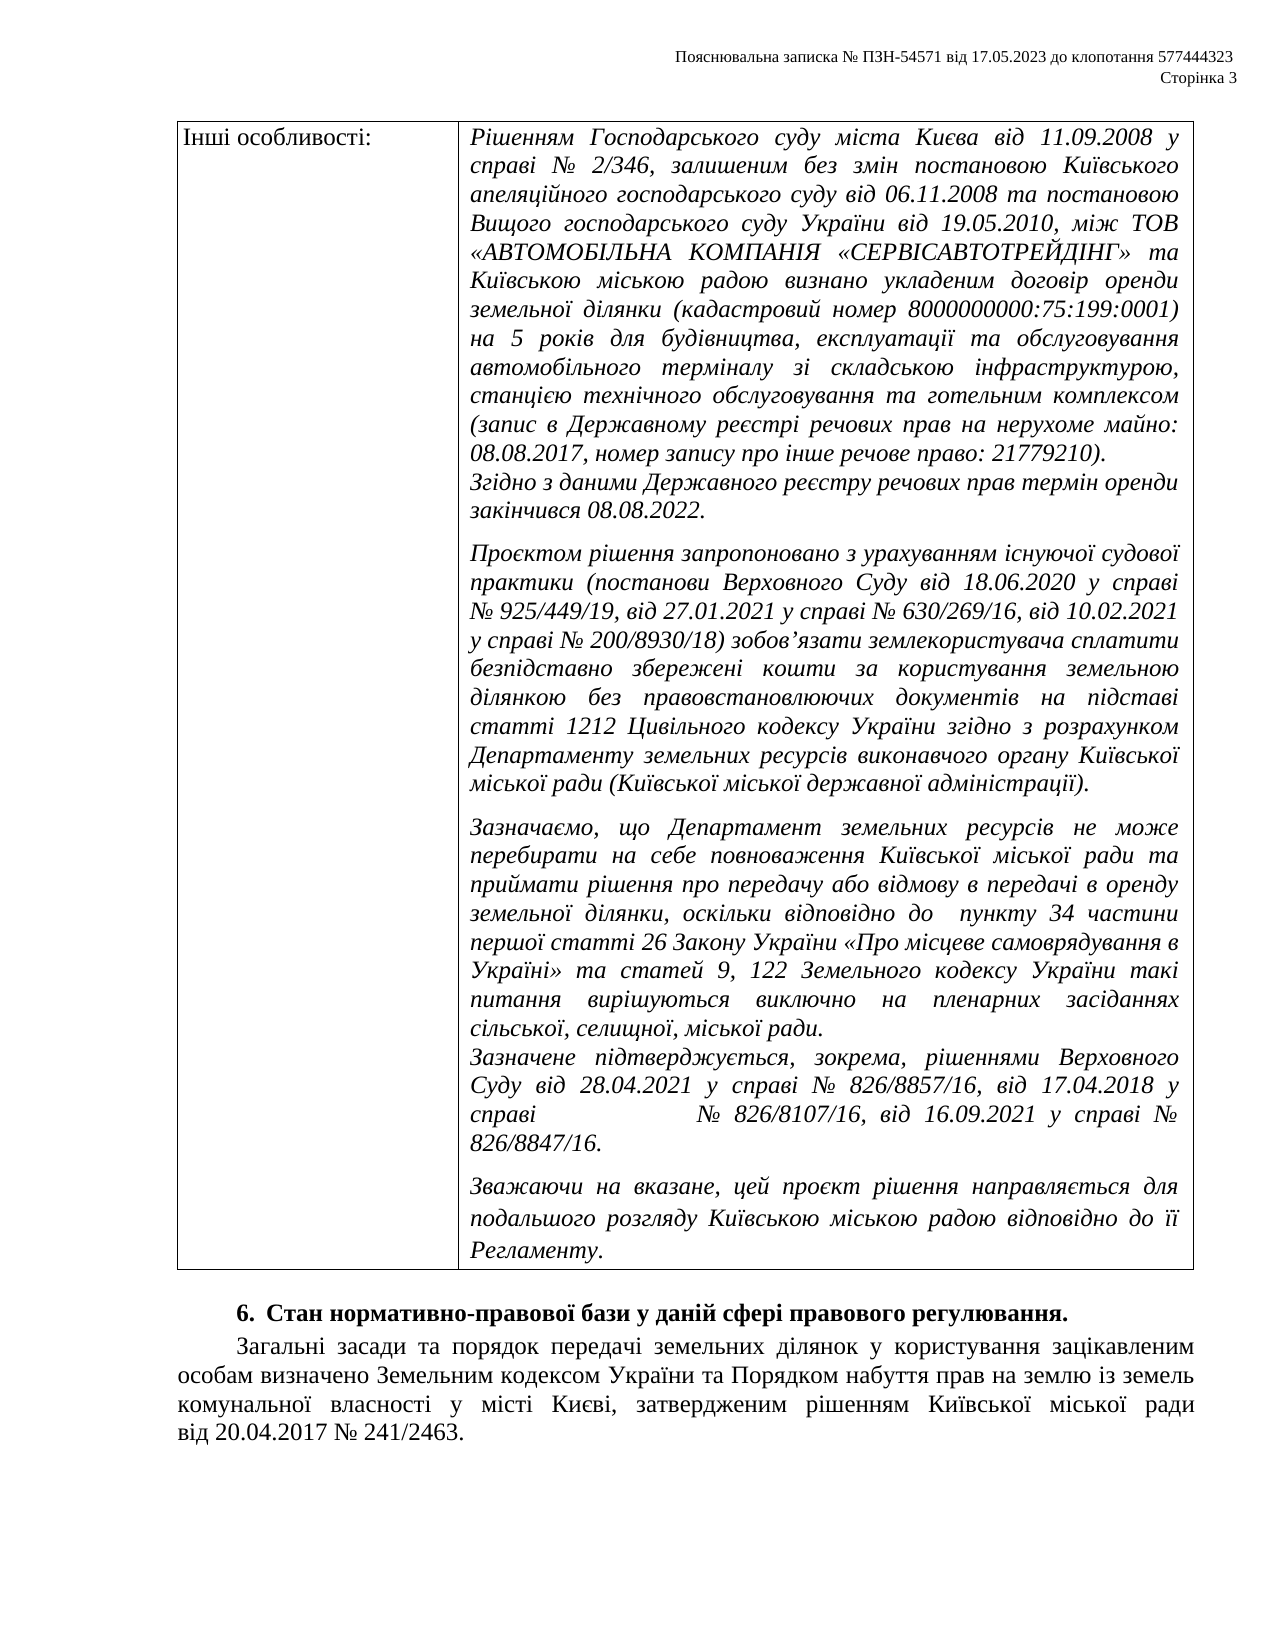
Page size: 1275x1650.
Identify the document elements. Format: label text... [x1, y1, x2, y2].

text Загальні засади та порядок передачі земельних ділянок у користування зацікавленим особам визначено Земельним кодексом України та Порядком набуття прав на землю із земель комунальної власності у місті Києві, затвердженим рішенням Київської міської ради від 20.04.2017 № 241/2463. [177, 1331, 1196, 1446]
table_cell Рішенням Господарського суду міста Києва від 11.09.2008 у справі № 2/346, залишеним без змін постановою Київського апеляційного господарського суду від 06.11.2008 та постановою Вищого господарського суду України від 19.05.2010, між ТОВ «АВТОМОБІЛЬНА КОМПАНІЯ «СЕРВІСАВТОТРЕЙДІНГ» та Київською міською радою визнано укладеним договір оренди земельної ділянки (кадастровий номер 8000000000:75:199:0001) на 5 років для будівництва, експлуатації та обслуговування автомобільного терміналу зі складською інфраструктурою, станцією технічного обслуговування та готельним комплексом (запис в Державному реєстрі речових прав на нерухоме майно: 08.08.2017, номер запису про інше речове право: 21779210). Згідно з даними Державного реєстру речових прав термін оренди закінчився 08.08.2022. Проєктом рішення запропоновано з урахуванням існуючої судової практики (постанови Верховного Cуду від 18.06.2020 у справі № 925/449/19, від 27.01.2021 у справі № 630/269/16, від 10.02.2021 у справі № 200/8930/18) зобов’язати землекористувача сплатити безпідставно збережені кошти за користування земельною ділянкою без правовстановлюючих документів на підставі статті 1212 Цивільного кодексу України згідно з розрахунком Департаменту земельних ресурсів виконавчого органу Київської міської ради (Київської міської державної адміністрації). Зазначаємо, що Департамент земельних ресурсів не може перебирати на себе повноваження Київської міської ради та приймати рішення про передачу або відмову в передачі в оренду земельної ділянки, оскільки відповідно до пункту 34 частини першої статті 26 Закону України «Про місцеве самоврядування в Україні» та статей 9, 122 Земельного кодексу України такі питання вирішуються виключно на пленарних засіданнях сільської, селищної, міської ради. Зазначене підтверджується, зокрема, рішеннями Верховного Суду від 28.04.2021 у справі № 826/8857/16, від 17.04.2018 у справі № 826/8107/16, від 16.09.2021 у справі № 826/8847/16. Зважаючи на вказане, цей проєкт рішення направляється для подальшого розгляду Київською міською радою відповідно до її Регламенту. [459, 122, 1193, 1268]
table_cell Інші особливості: [178, 122, 458, 1268]
list Стан нормативно-правової бази у даній сфері правового регулювання. [177, 1298, 1196, 1327]
